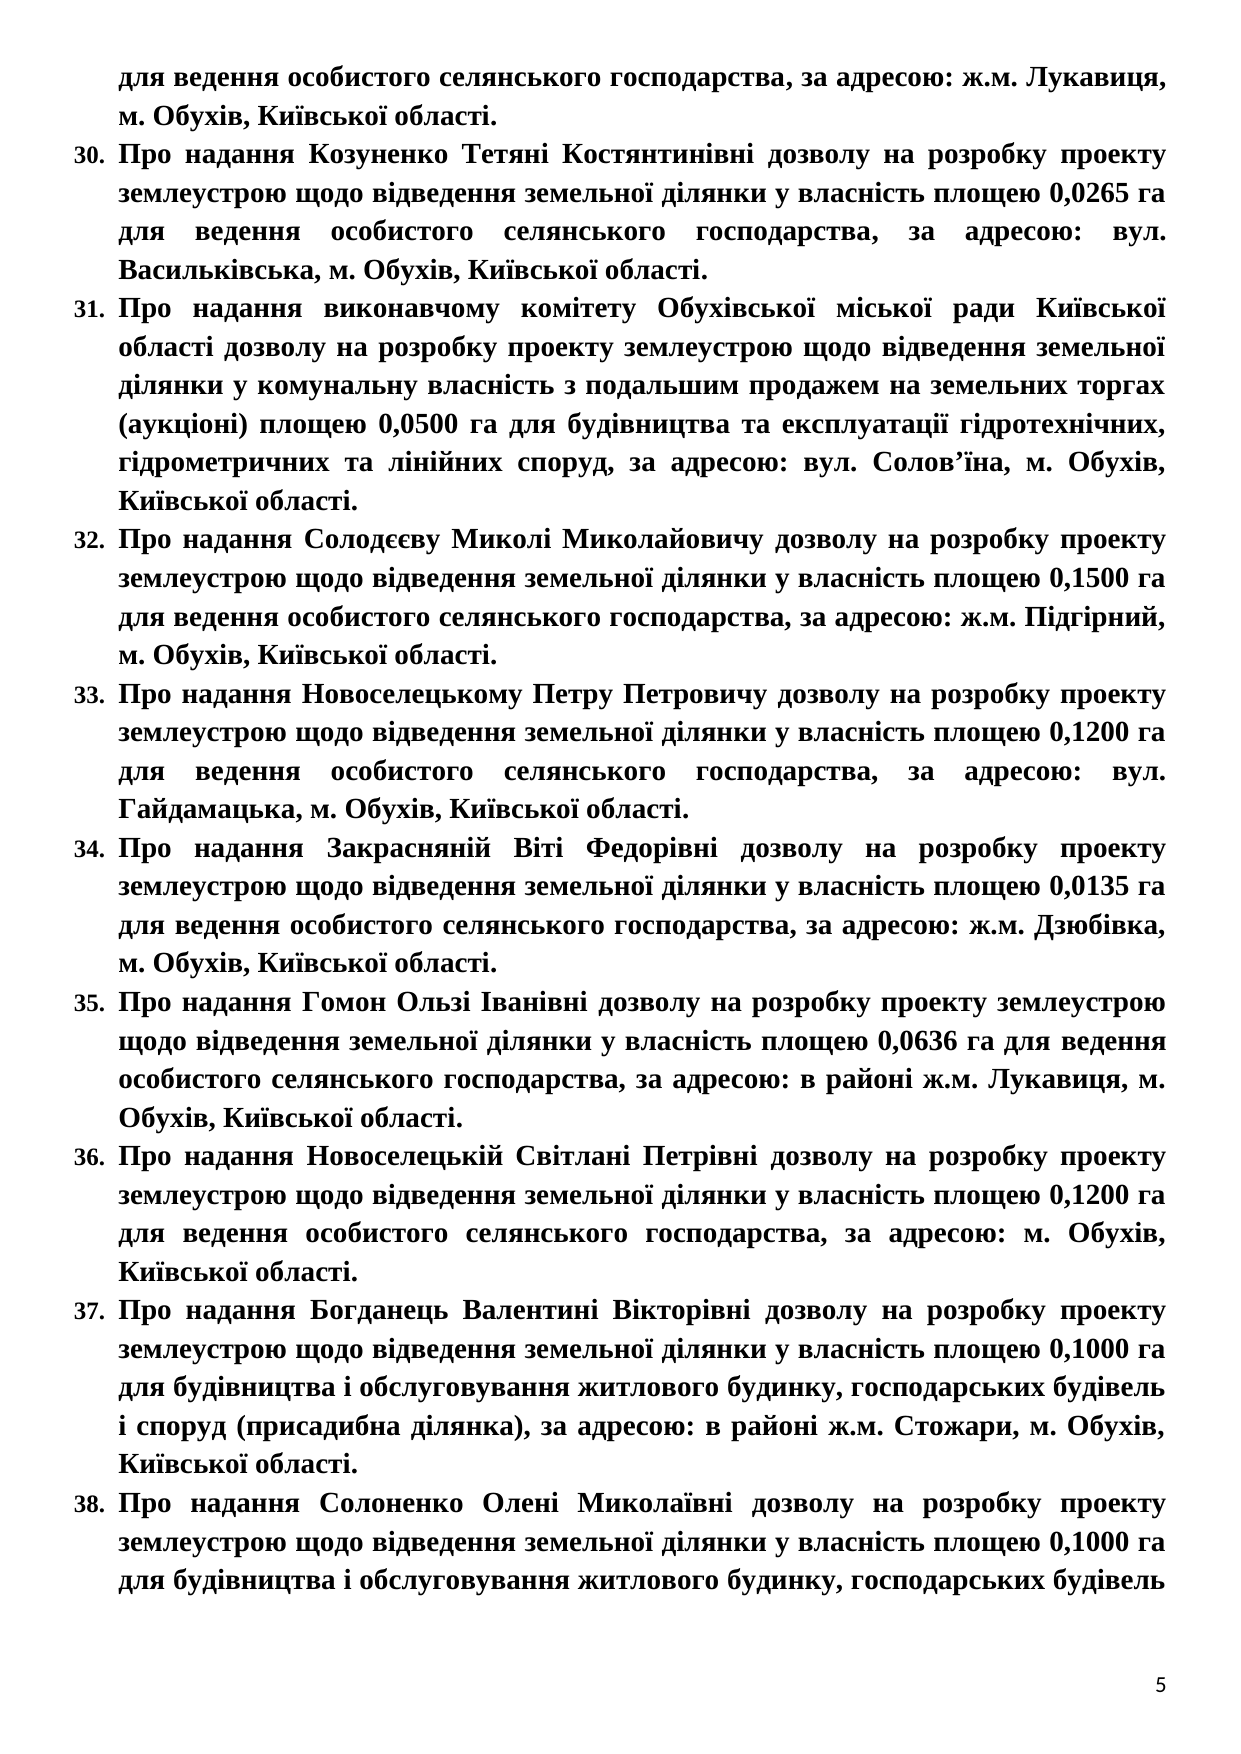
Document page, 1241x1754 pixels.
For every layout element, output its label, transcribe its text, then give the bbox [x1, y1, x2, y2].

list Про надання Солодєєву Миколі Миколайовичу дозволу на розробку проекту землеустрою щодо відведення земельної ділянки у власність площею 0,1500 га для ведення особистого селянського господарства, за адресою: ж.м. Підгірний, м. Обухів, Київської області. [74, 522, 1167, 671]
list Про надання виконавчому комітету Обухівської міської ради Київської області дозволу на розробку проекту землеустрою щодо відведення земельної ділянки у комунальну власність з подальшим продажем на земельних торгах (аукціоні) площею 0,0500 га для будівництва та експлуатації гідротехнічних, гідрометричних та лінійних споруд, за адресою: вул. Солов’їна, м. Обухів, Київської області. [74, 290, 1167, 517]
list Про надання Богданець Валентині Вікторівні дозволу на розробку проекту землеустрою щодо відведення земельної ділянки у власність площею 0,1000 га для будівництва і обслуговування житлового будинку, господарських будівель і споруд (присадибна ділянка), за адресою: в районі ж.м. Стожари, м. Обухів, Київської області. [74, 1292, 1167, 1480]
list Про надання Новоселецькому Петру Петровичу дозволу на розробку проекту землеустрою щодо відведення земельної ділянки у власність площею 0,1200 га для ведення особистого селянського господарства, за адресою: вул. Гайдамацька, м. Обухів, Київської області. [74, 676, 1167, 825]
list Про надання Закрасняній Віті Федорівні дозволу на розробку проекту землеустрою щодо відведення земельної ділянки у власність площею 0,0135 га для ведення особистого селянського господарства, за адресою: ж.м. Дзюбівка, м. Обухів, Київської області. [74, 830, 1167, 979]
list Про надання Новоселецькій Світлані Петрівні дозволу на розробку проекту землеустрою щодо відведення земельної ділянки у власність площею 0,1200 га для ведення особистого селянського господарства, за адресою: м. Обухів, Київської області. [74, 1138, 1167, 1287]
list Про надання Гомон Ользі Іванівні дозволу на розробку проекту землеустрою щодо відведення земельної ділянки у власність площею 0,0636 га для ведення особистого селянського господарства, за адресою: в районі ж.м. Лукавиця, м. Обухів, Київської області. [74, 984, 1167, 1133]
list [74, 59, 1167, 131]
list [74, 1485, 1167, 1596]
list Про надання Козуненко Тетяні Костянтинівні дозволу на розробку проекту землеустрою щодо відведення земельної ділянки у власність площею 0,0265 га для ведення особистого селянського господарства, за адресою: вул. Васильківська, м. Обухів, Київської області. [74, 136, 1167, 285]
